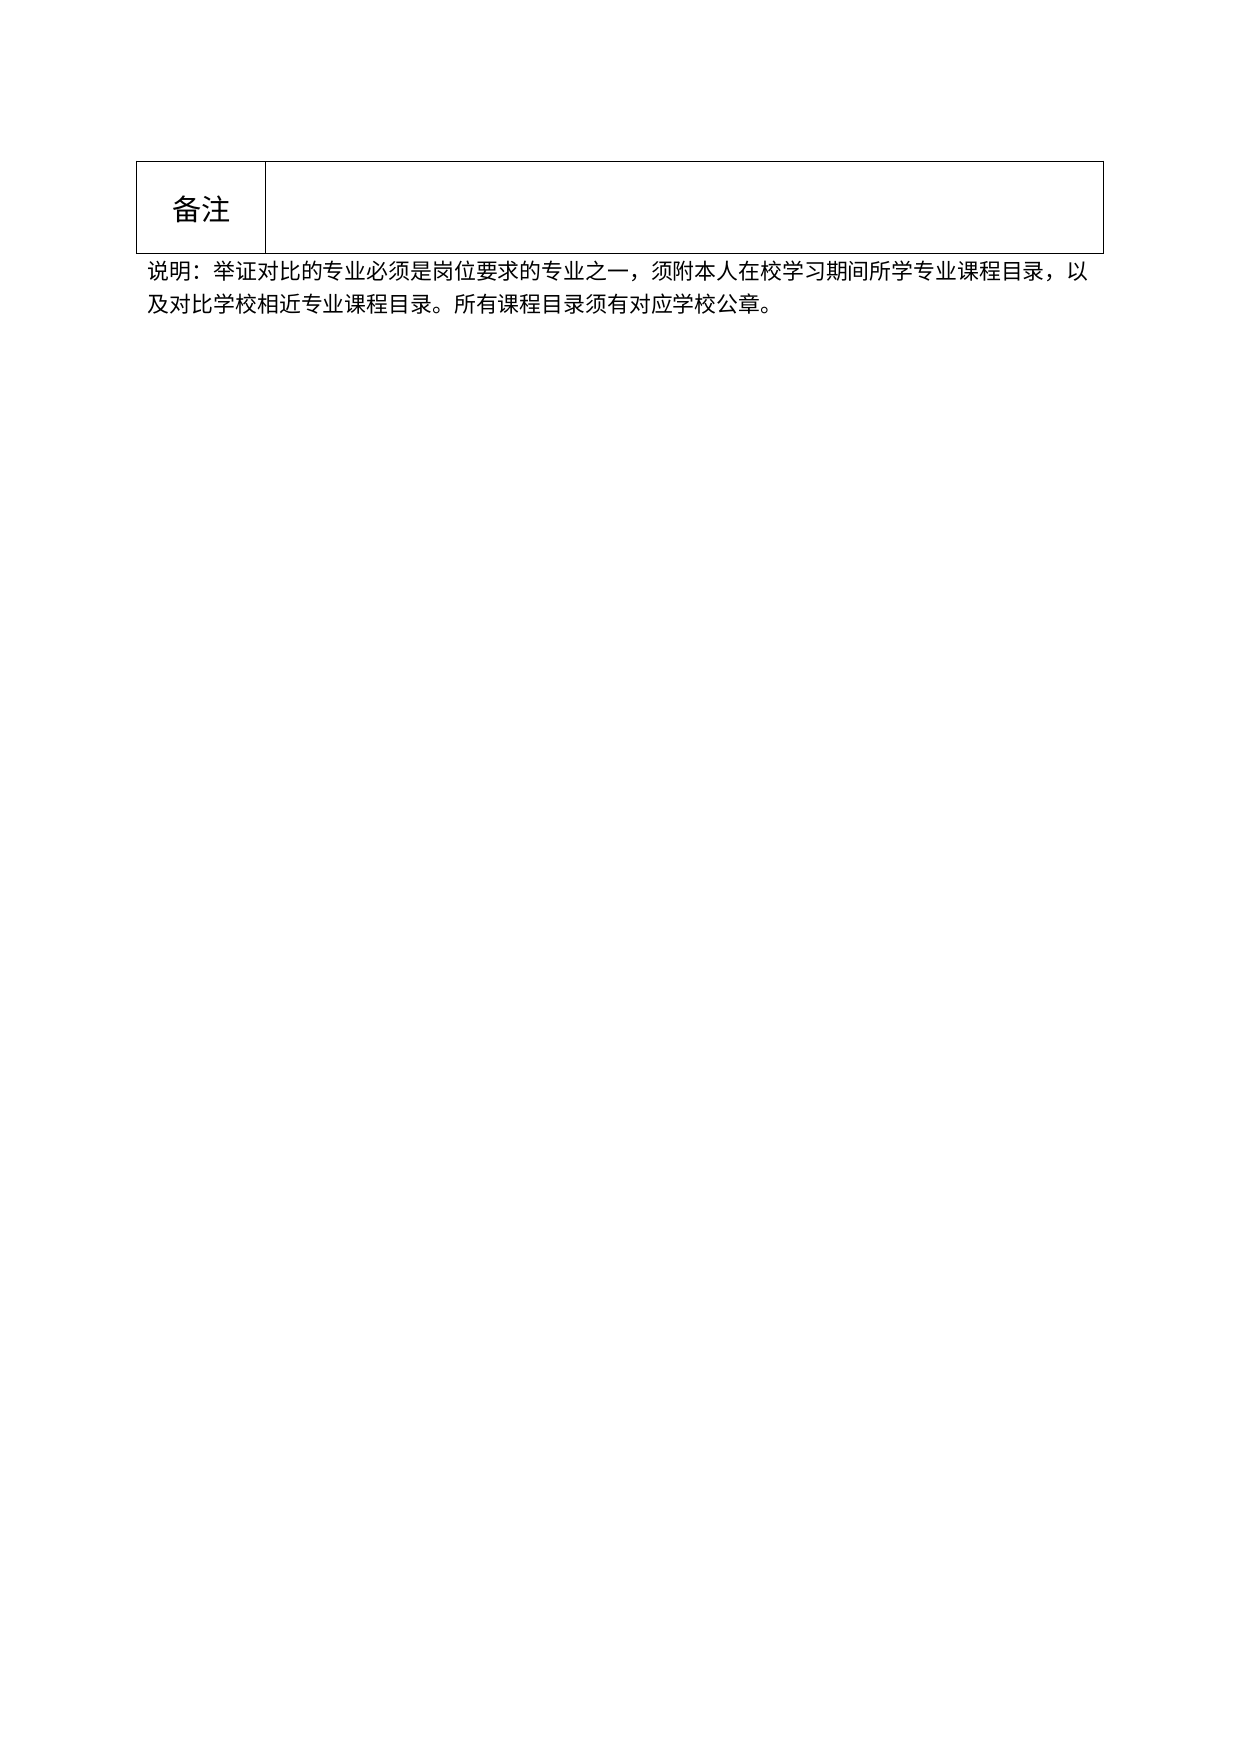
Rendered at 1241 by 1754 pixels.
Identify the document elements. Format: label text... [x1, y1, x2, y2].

table_cell 备注 [137, 162, 265, 253]
table_cell [266, 162, 1103, 253]
text 说明：举证对比的专业必须是岗位要求的专业之一，须附本人在校学习期间所学专业课程目录，以及对比学校相近专业课程目录。所有课程目录须有对应学校公章。 [148, 254, 1092, 319]
